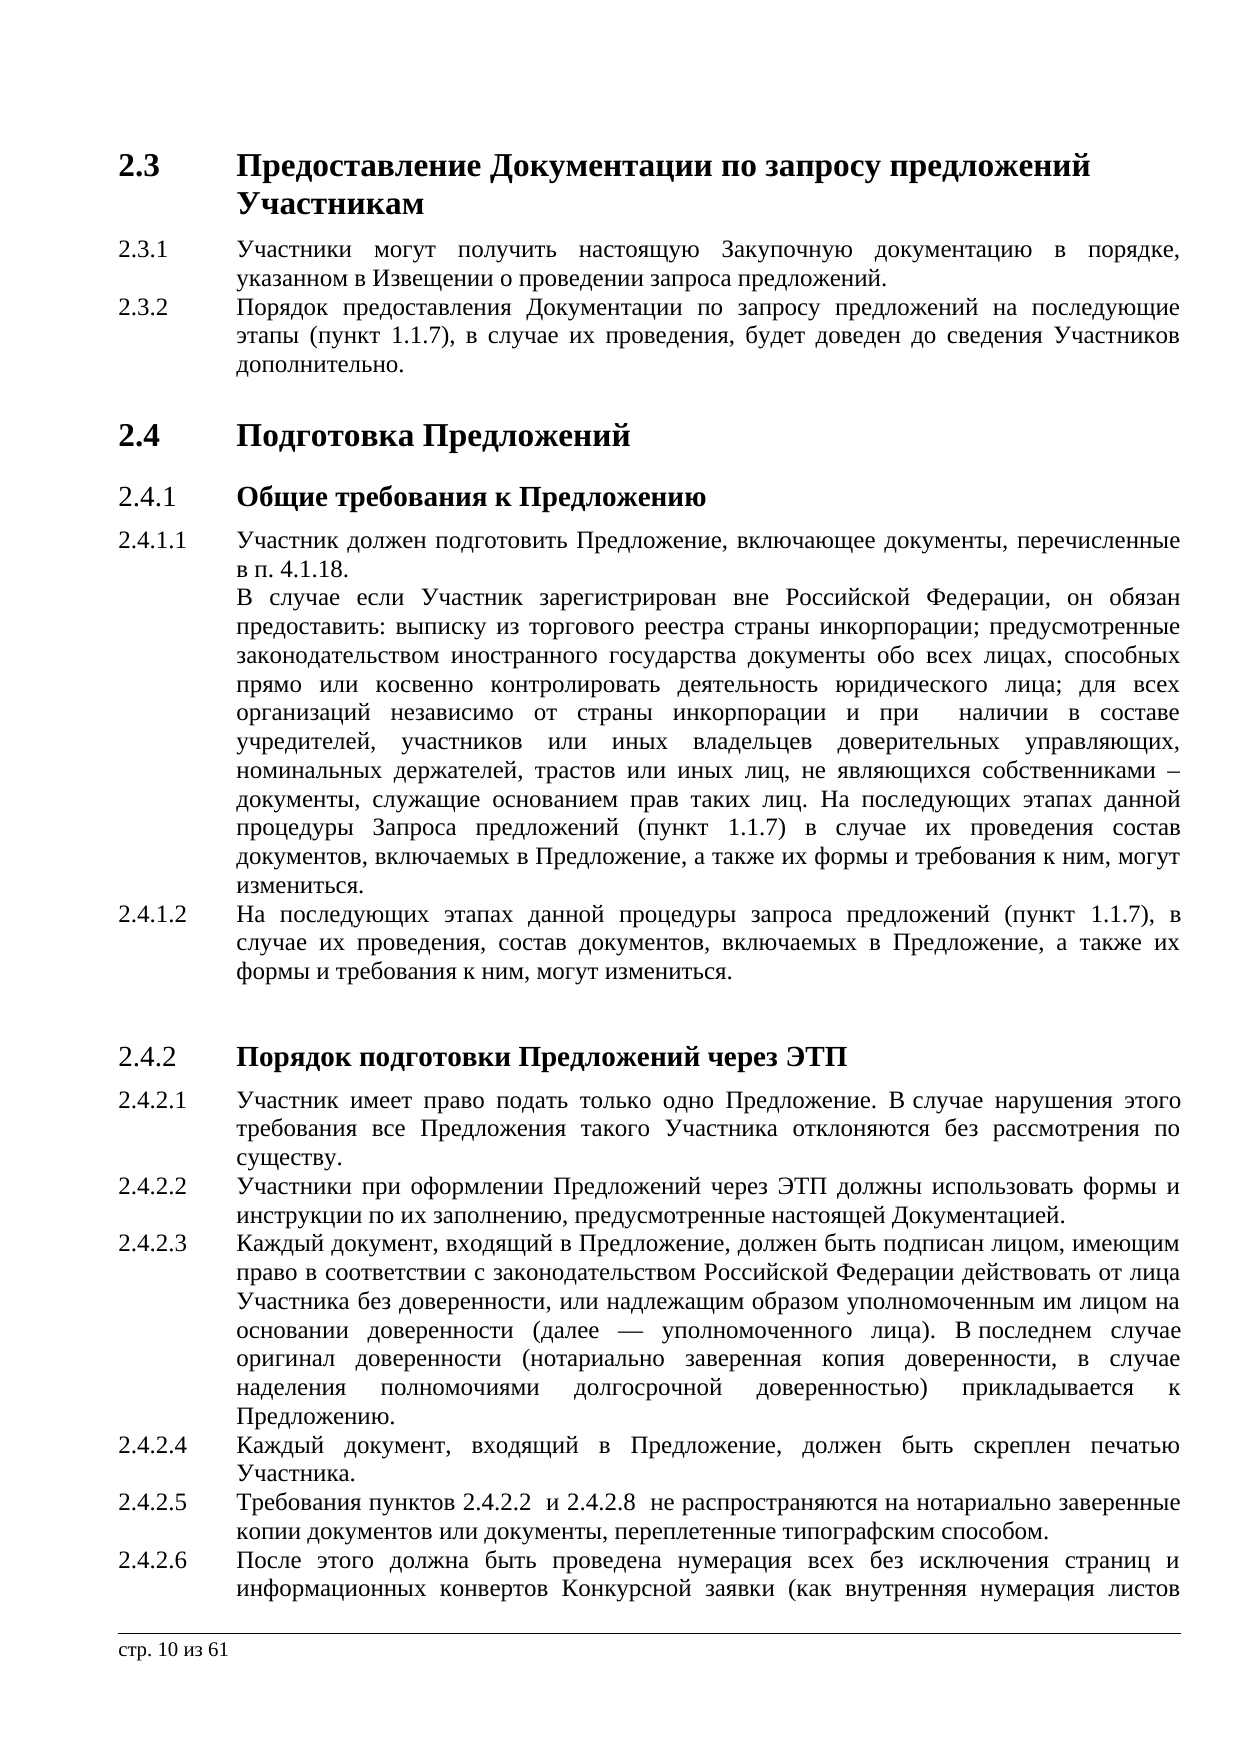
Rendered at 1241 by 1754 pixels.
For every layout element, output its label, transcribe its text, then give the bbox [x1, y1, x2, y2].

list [118, 1545, 1181, 1602]
list Каждый документ, входящий в Предложение, должен быть скреплен печатью Участника. [118, 1430, 1181, 1487]
text Участник имеет право подать только одно Предложение. В случае нарушения этого требования все Предложения такого Участника отклоняются без рассмотрения по существу. [118, 1085, 1181, 1171]
list Требования пунктов 2.4.2.2 и 2.4.2.8 не распространяются на нотариально заверенные копии документов или документы, переплетенные типографским способом. [118, 1487, 1181, 1545]
text Порядок предоставления Документации по запросу предложений на последующие этапы (пункт 1.1.7), в случае их проведения, будет доведен до сведения Участников дополнительно. [118, 292, 1181, 378]
subtitle Подготовка Предложений [118, 416, 1181, 454]
subtitle Предоставление Документации по запросу предложений Участникам [118, 145, 1181, 222]
list Порядок подготовки Предложений через ЭТП [118, 1039, 1181, 1072]
list В случае если Участник зарегистрирован вне Российской Федерации, он обязан предоставить: выписку из торгового реестра страны инкорпорации; предусмотренные законодательством иностранного государства документы обо всех лицах, способных прямо или косвенно контролировать деятельность юридического лица; для всех организаций независимо от страны инкорпорации и при наличии в составе учредителей, участников или иных владельцев доверительных управляющих, номинальных держателей, трастов или иных лиц, не являющихся собственниками – документы, служащие основанием прав таких лиц. На последующих этапах данной процедуры Запроса предложений (пункт 1.1.7) в случае их проведения состав документов, включаемых в Предложение, а также их формы и требования к ним, могут измениться. [236, 582, 1181, 899]
text Участник должен подготовить Предложение, включающее документы, перечисленные в п. 4.1.18. [118, 525, 1181, 582]
list Участники при оформлении Предложений через ЭТП должны использовать формы и инструкции по их заполнению, предусмотренные настоящей Документацией. [118, 1171, 1181, 1228]
list Каждый документ, входящий в Предложение, должен быть подписан лицом, имеющим право в соответствии с законодательством Российской Федерации действовать от лица Участника без доверенности, или надлежащим образом уполномоченным им лицом на основании доверенности (далее — уполномоченного лица). В последнем случае оригинал доверенности (нотариально заверенная копия доверенности, в случае наделения полномочиями долгосрочной доверенностью) прикладывается к Предложению. [118, 1228, 1181, 1430]
text На последующих этапах данной процедуры запроса предложений (пункт 1.1.7), в случае их проведения, состав документов, включаемых в Предложение, а также их формы и требования к ним, могут измениться. [118, 899, 1181, 985]
text Участники могут получить настоящую Закупочную документацию в порядке, указанном в Извещении о проведении запроса предложений. [118, 234, 1181, 292]
text Общие требования к Предложению [118, 479, 1181, 512]
